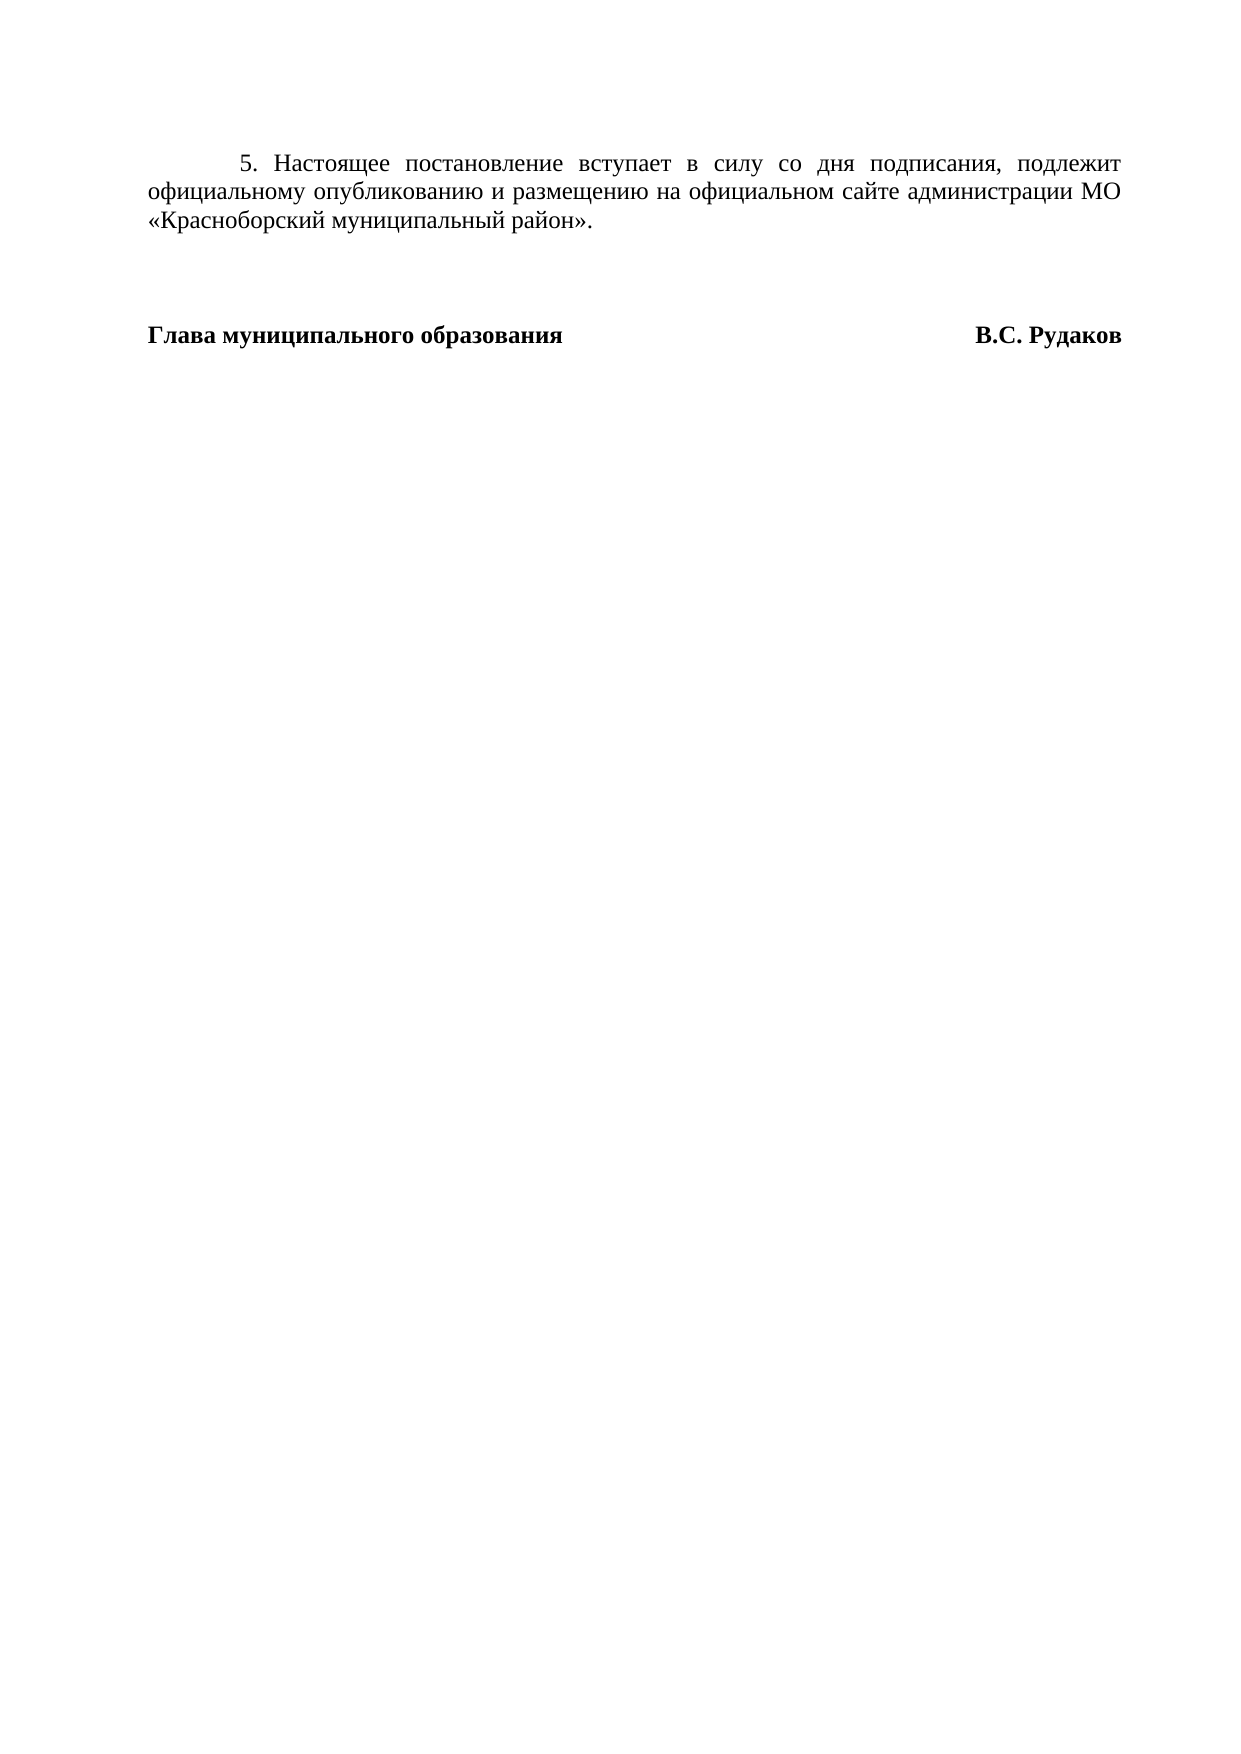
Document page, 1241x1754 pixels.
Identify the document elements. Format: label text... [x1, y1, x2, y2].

text 5. Настоящее постановление вступает в силу со дня подписания, подлежит официальному опубликованию и размещению на официальном сайте администрации МО «Красноборский муниципальный район». [148, 148, 1122, 234]
text Глава муниципального образования В.С. Рудаков [148, 320, 1142, 349]
